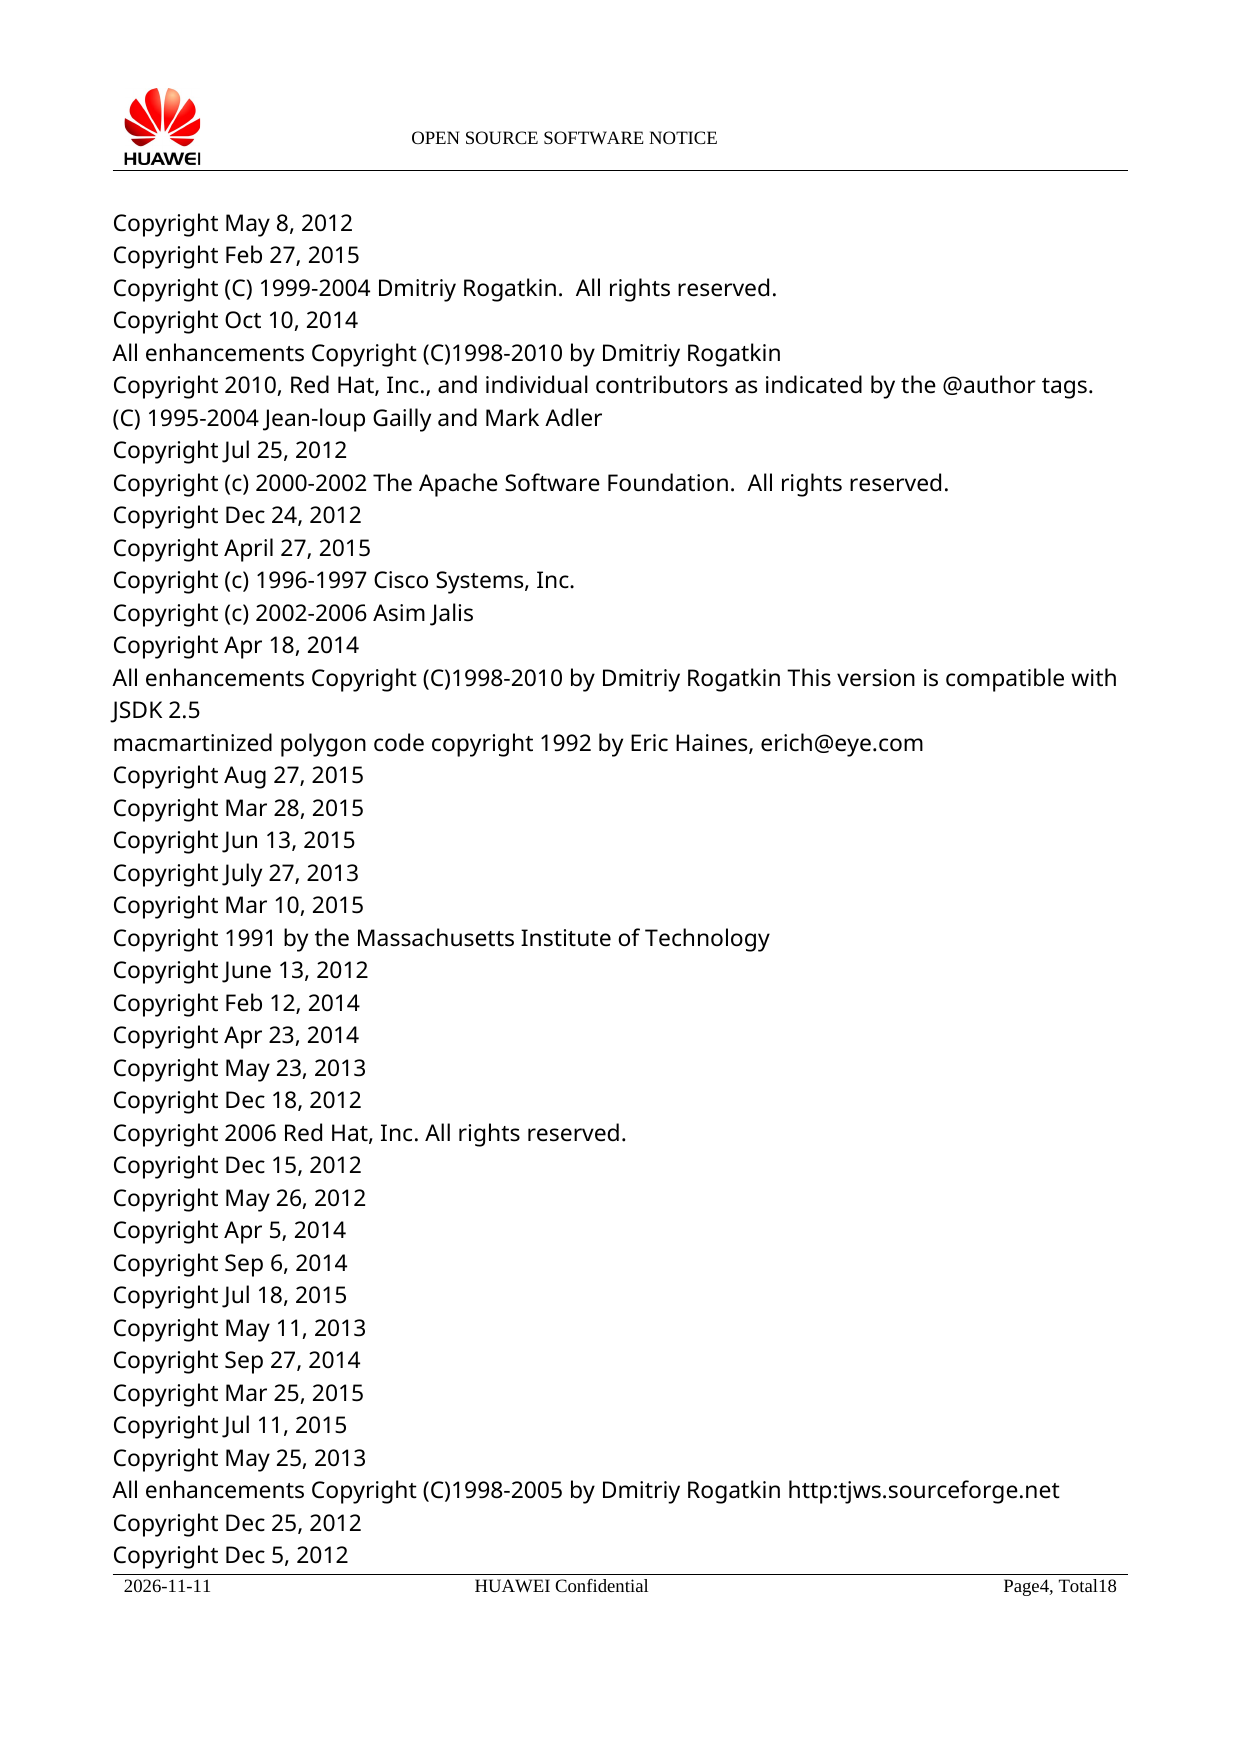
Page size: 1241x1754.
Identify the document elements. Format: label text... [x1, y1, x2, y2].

picture [124, 88, 201, 165]
